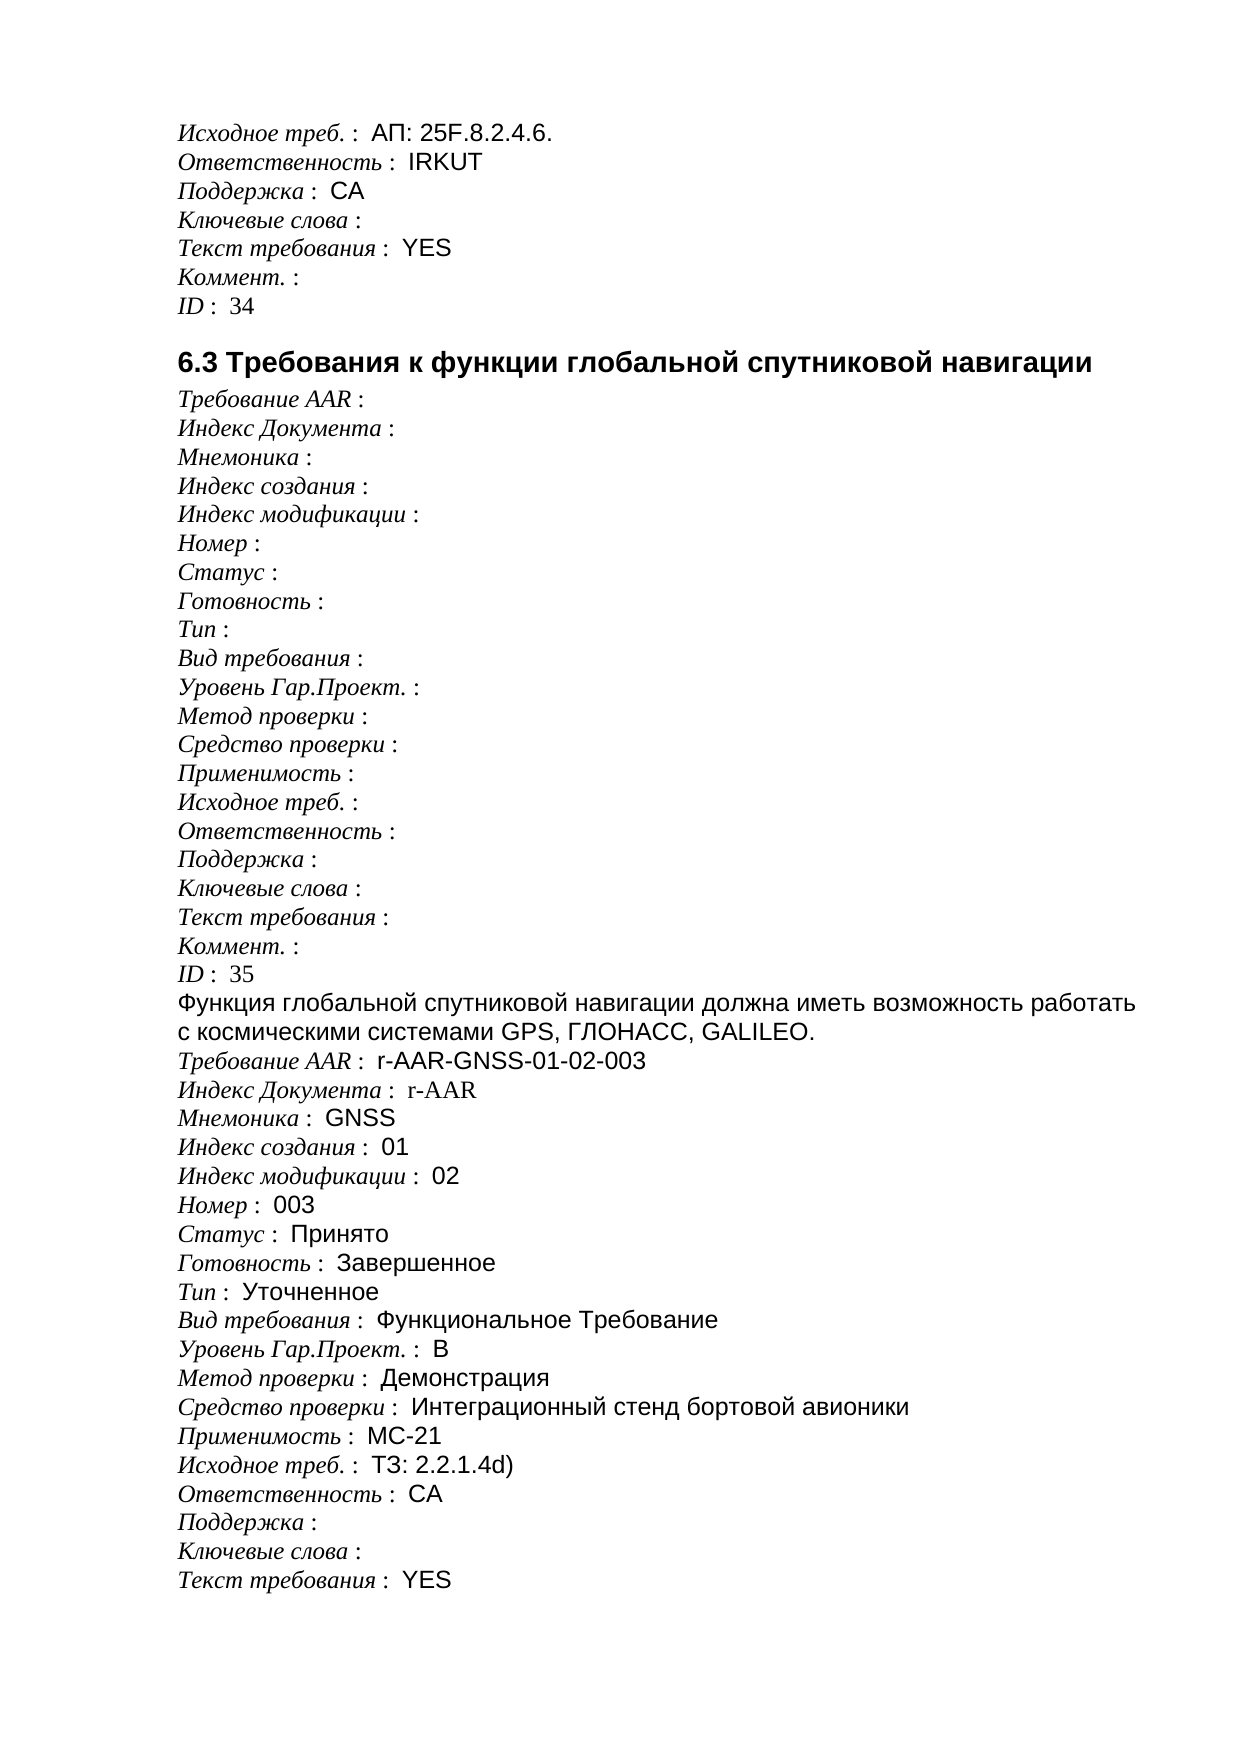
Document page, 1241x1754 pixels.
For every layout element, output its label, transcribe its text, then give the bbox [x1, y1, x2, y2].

text Метод проверки : Демонстрация [177, 1363, 1152, 1392]
text Индекс создания : 01 [177, 1132, 1152, 1161]
text Готовность : Завершенное [177, 1248, 1152, 1277]
text Текст требования : YES [177, 233, 1152, 262]
text Мнемоника : [177, 442, 1152, 471]
text Ответственность : IRKUT [177, 147, 1152, 176]
text Вид требования : [177, 643, 1152, 672]
text Статус : [177, 557, 1152, 586]
text Индекс модификации : 02 [177, 1161, 1152, 1190]
text Требование AAR : r-AAR-GNSS-01-02-003 [177, 1046, 1152, 1075]
text Номер : 003 [177, 1190, 1152, 1219]
text Текст требования : YES [177, 1565, 1152, 1594]
text Номер : [177, 528, 1152, 557]
text Тип : [177, 614, 1152, 643]
text Ключевые слова : [177, 873, 1152, 902]
text Коммент. : [177, 931, 1152, 959]
text Индекс Документа : [177, 413, 1152, 442]
text Поддержка : [177, 1507, 1152, 1536]
text Тип : Уточненное [177, 1277, 1152, 1305]
text Поддержка : СA [177, 176, 1152, 205]
text Коммент. : [177, 262, 1152, 291]
text Готовность : [177, 586, 1152, 614]
text ID : 35 [177, 959, 1152, 988]
text Средство проверки : [177, 729, 1152, 758]
text Индекс Документа : r-AAR [177, 1075, 1152, 1103]
text Индекс создания : [177, 471, 1152, 499]
text Ключевые слова : [177, 205, 1152, 233]
text Статус : Принято [177, 1219, 1152, 1248]
text Уровень Гар.Проект. : [177, 672, 1152, 701]
text Ключевые слова : [177, 1536, 1152, 1565]
text Исходное треб. : ТЗ: 2.2.1.4d) [177, 1450, 1152, 1478]
text Требование AAR : [177, 384, 1152, 413]
text Поддержка : [177, 844, 1152, 873]
text Метод проверки : [177, 701, 1152, 729]
text Мнемоника : GNSS [177, 1103, 1152, 1132]
text Индекс модификации : [177, 499, 1152, 528]
text Применимость : MC-21 [177, 1421, 1152, 1450]
text Текст требования : [177, 902, 1152, 931]
text Исходное треб. : [177, 787, 1152, 816]
text Вид требования : Функциональное Требование [177, 1305, 1152, 1334]
text Функция глобальной спутниковой навигации должна иметь возможность работать с космическими системами GPS, ГЛОНАСС, GALILEO. [177, 988, 1152, 1046]
text Ответственность : СA [177, 1478, 1152, 1507]
text ID : 34 [177, 291, 1152, 320]
text Средство проверки : Интеграционный стенд бортовой авионики [177, 1392, 1152, 1421]
text Уровень Гар.Проект. : B [177, 1334, 1152, 1363]
text Ответственность : [177, 816, 1152, 844]
subtitle 6.3 Требования к функции глобальной спутниковой навигации [177, 345, 1152, 378]
text Применимость : [177, 758, 1152, 787]
text Исходное треб. : АП: .8.2.4.6. [177, 118, 1152, 147]
